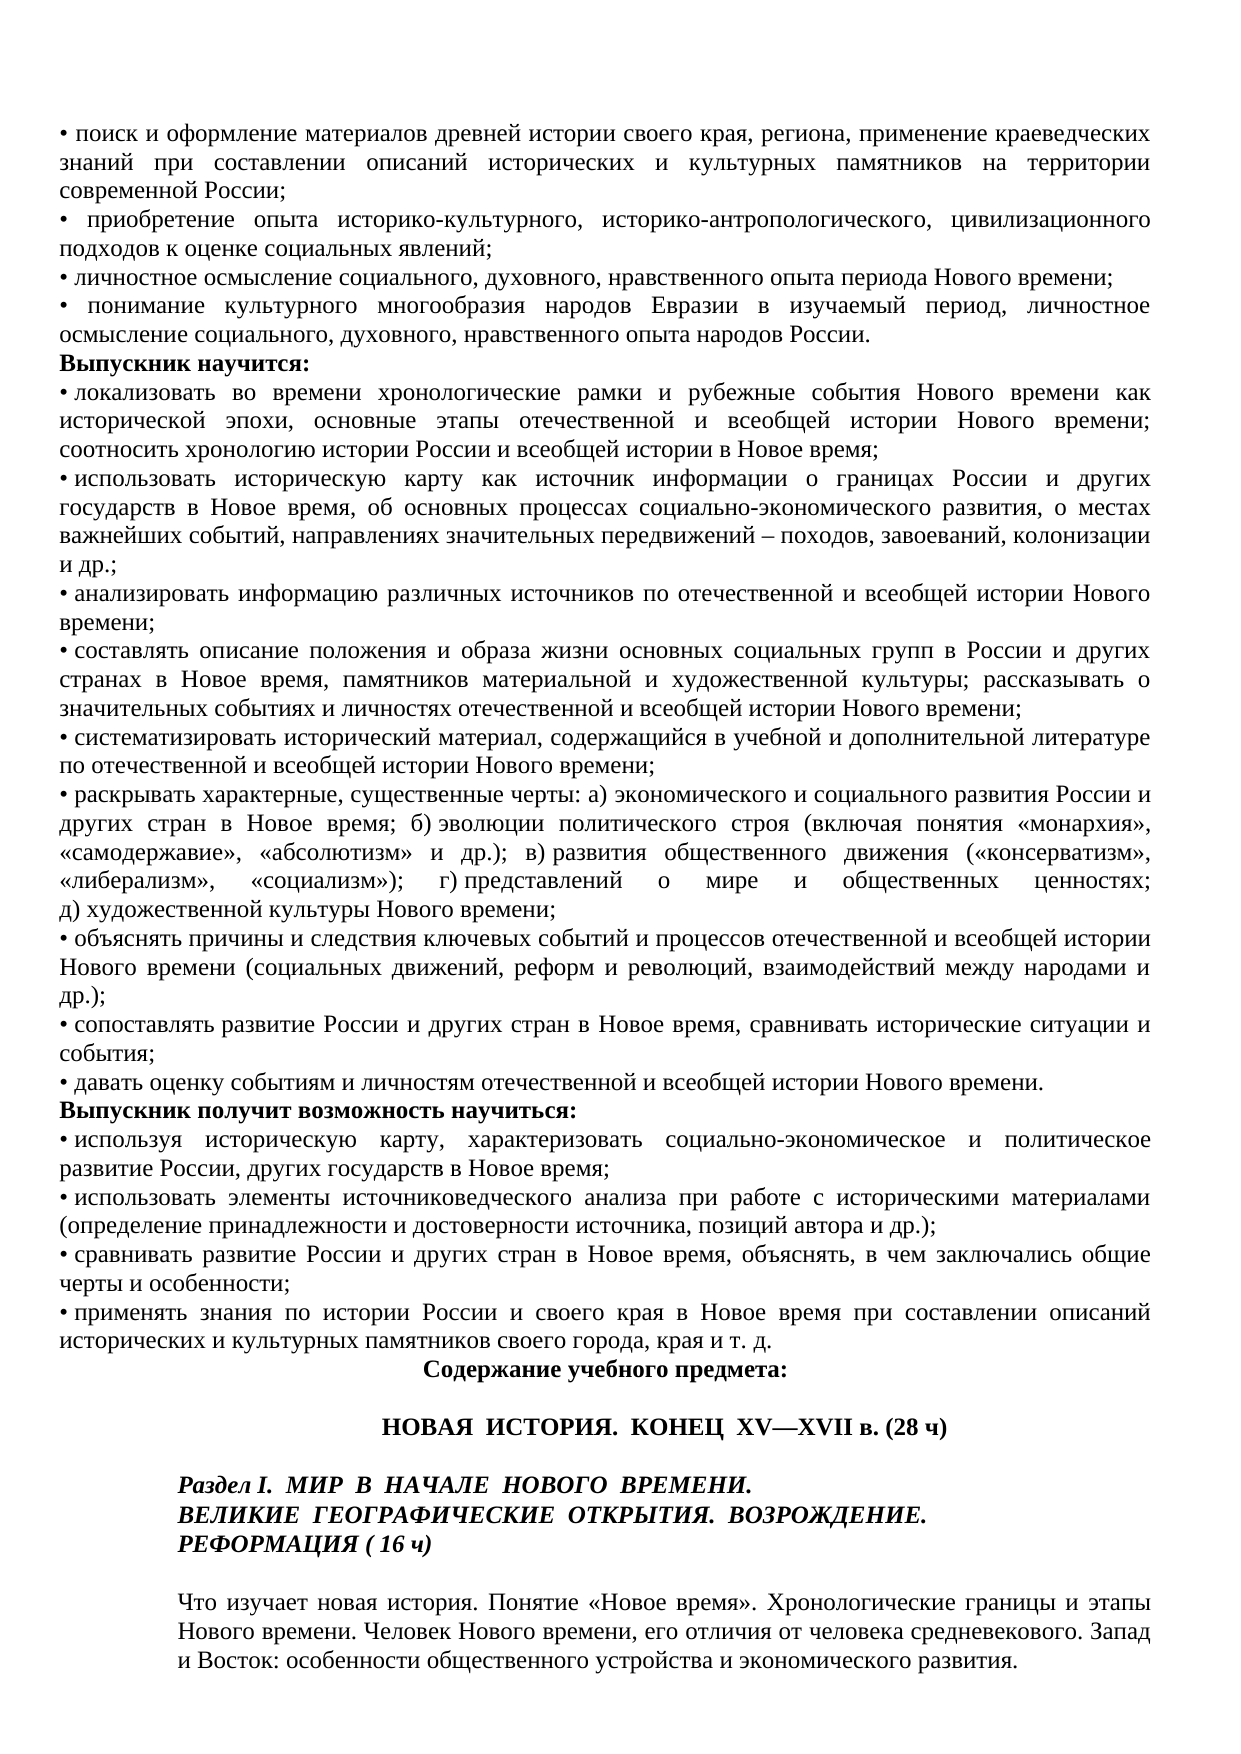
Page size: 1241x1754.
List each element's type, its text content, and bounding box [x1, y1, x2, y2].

text Выпускник получит возможность научиться: [59, 1096, 1152, 1124]
text Выпускник научится: [59, 348, 1152, 377]
text • поиск и оформление материалов древней истории своего края, региона, применение краеведческих знаний при составлении описаний исторических и культурных памятников на территории современной России; [59, 118, 1152, 204]
text Содержание учебного предмета: [59, 1354, 1152, 1383]
text Раздел I. МИР В НАЧАЛЕ НОВОГО ВРЕМЕНИ. ВЕЛИКИЕ ГЕОГРАФИЧЕСКИЕ ОТКРЫТИЯ. ВОЗРОЖДЕНИЕ. РЕФОРМАЦИЯ ( 16 ч) [177, 1470, 1152, 1558]
text • локализовать во времени хронологические рамки и рубежные события Нового времени как исторической эпохи, основные этапы отечественной и всеобщей истории Нового времени; соотносить хронологию истории России и всеобщей истории в Новое время; [59, 377, 1152, 463]
text • приобретение опыта историко-культурного, историко-антропологического, цивилизационного подходов к оценке социальных явлений; [59, 204, 1152, 262]
text • раскрывать характерные, существенные черты: а) экономического и социального развития России и других стран в Новое время; б) эволюции политического строя (включая понятия «монархия», «самодержавие», «абсолютизм» и др.); в) развития общественного движения («консерватизм», «либерализм», «социализм»); г) представлений о мире и общественных ценностях; д) художественной культуры Нового времени; [59, 779, 1152, 923]
text • систематизировать исторический материал, содержащийся в учебной и дополнительной литературе по отечественной и всеобщей истории Нового времени; [59, 722, 1152, 779]
text • использовать историческую карту как источник информации о границах России и других государств в Новое время, об основных процессах социально-экономического развития, о местах важнейших событий, направлениях значительных передвижений – походов, завоеваний, колонизации и др.; [59, 463, 1152, 578]
text • анализировать информацию различных источников по отечественной и всеобщей истории Нового времени; [59, 578, 1152, 636]
text Что изучает новая история. Понятие «Новое время». Хронологические границы и этапы Нового времени. Человек Нового времени, его отличия от человека средневекового. Запад и Восток: особенности общественного устройства и экономического развития. [177, 1587, 1152, 1674]
text • применять знания по истории России и своего края в Новое время при составлении описаний исторических и культурных памятников своего города, края и т. д. [59, 1297, 1152, 1354]
text • давать оценку событиям и личностям отечественной и всеобщей истории Нового времени. [59, 1067, 1152, 1096]
text • составлять описание положения и образа жизни основных социальных групп в России и других странах в Новое время, памятников материальной и художественной культуры; рассказывать о значительных событиях и личностях отечественной и всеобщей истории Нового времени; [59, 636, 1152, 722]
text • использовать элементы источниковедческого анализа при работе с историческими материалами (определение принадлежности и достоверности источника, позиций автора и др.); [59, 1182, 1152, 1239]
text НОВАЯ ИСТОРИЯ. КОНЕЦ XV—XVII в. (28 ч) [177, 1412, 1152, 1441]
text • сопоставлять развитие России и других стран в Новое время, сравнивать исторические ситуации и события; [59, 1009, 1152, 1067]
text • сравнивать развитие России и других стран в Новое время, объяснять, в чем заключались общие черты и особенности; [59, 1239, 1152, 1297]
text • личностное осмысление социального, духовного, нравственного опыта периода Нового времени; [59, 262, 1152, 291]
text • понимание культурного многообразия народов Евразии в изучаемый период, личностное осмысление социального, духовного, нравственного опыта народов России. [59, 291, 1152, 348]
text • используя историческую карту, характеризовать социально-экономическое и политическое развитие России, других государств в Новое время; [59, 1124, 1152, 1182]
text • объяснять причины и следствия ключевых событий и процессов отечественной и всеобщей истории Нового времени (социальных движений, реформ и революций, взаимодействий между народами и др.); [59, 923, 1152, 1009]
